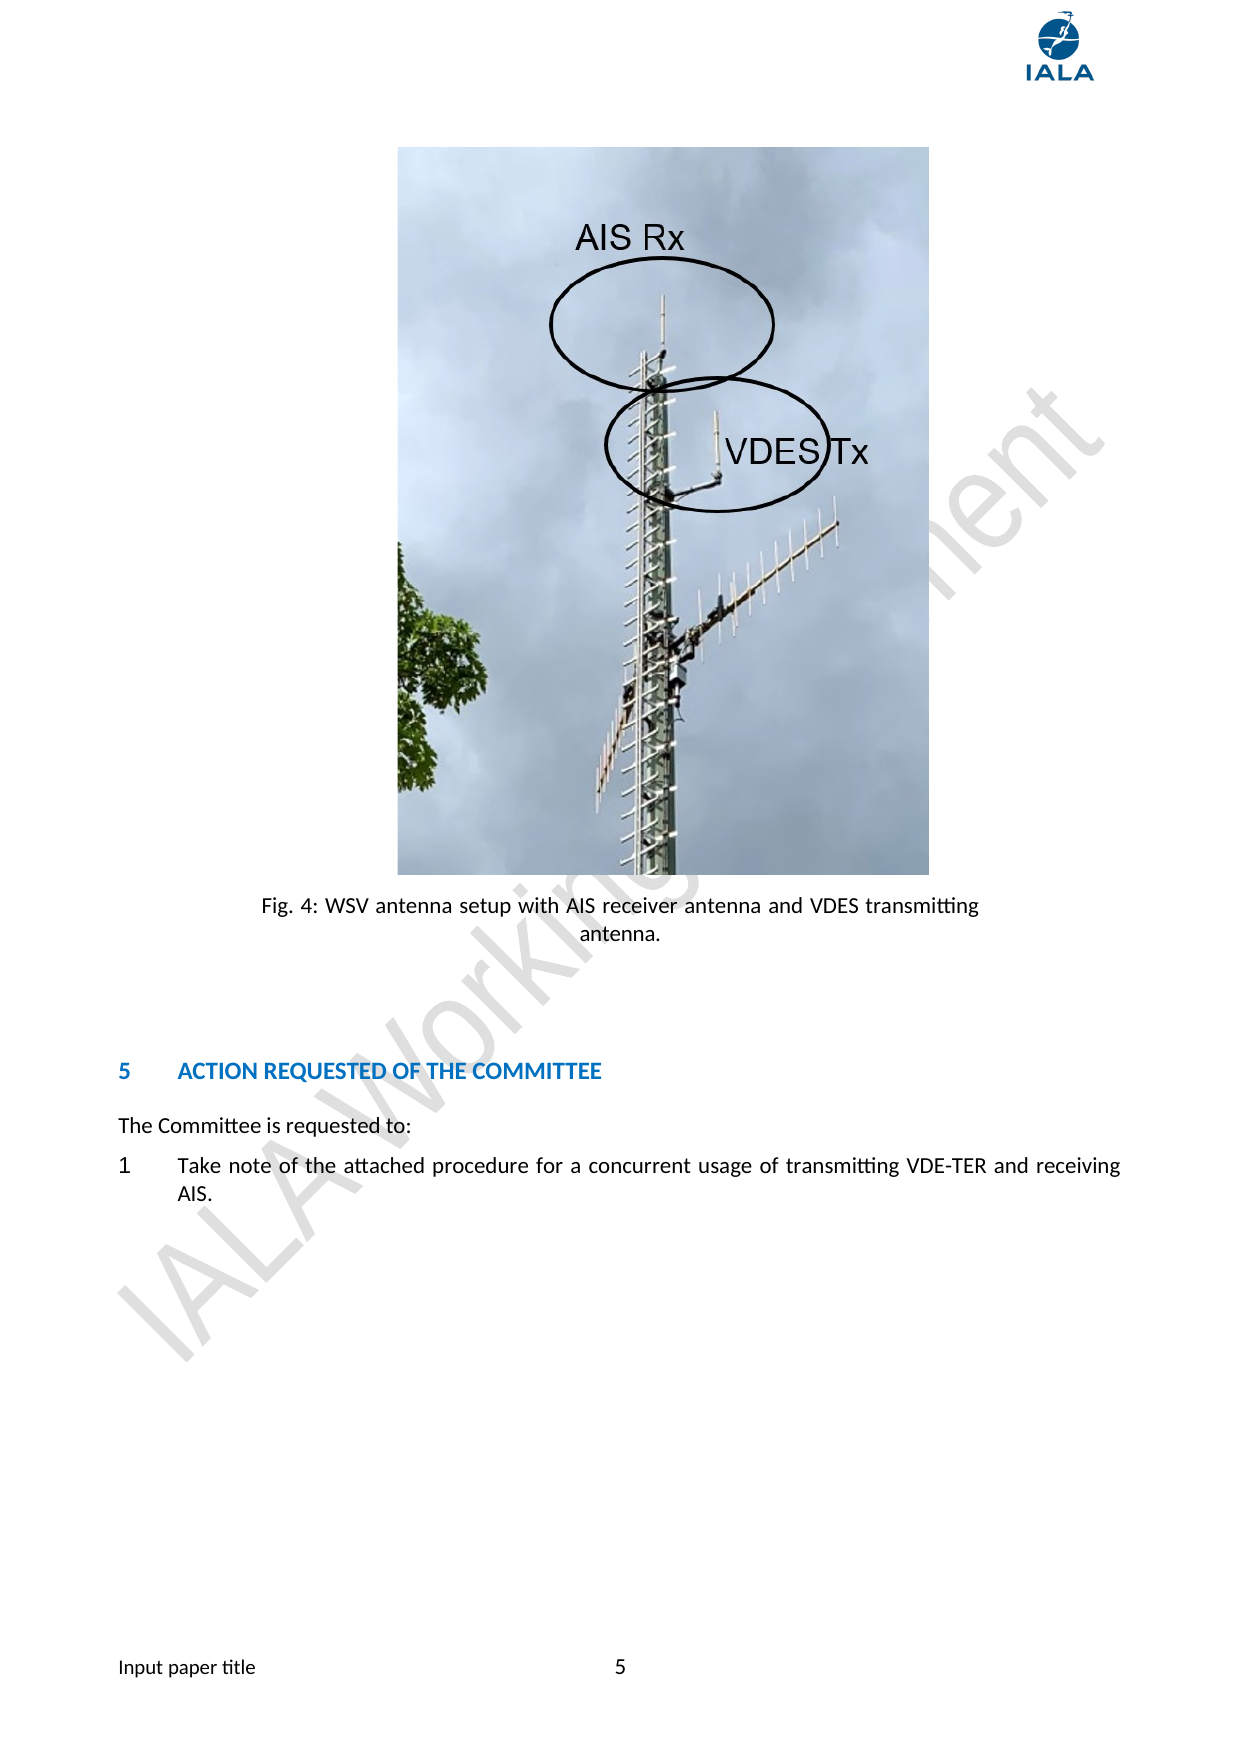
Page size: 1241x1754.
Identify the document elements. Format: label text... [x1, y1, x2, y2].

text The Committee is requested to: [118, 1111, 1122, 1139]
picture [397, 147, 929, 875]
list Take note of the attached procedure for a concurrent usage of transmitting VDE-TER and receiving AIS. [118, 1151, 1122, 1207]
text Fig. 4: WSV antenna setup with AIS receiver antenna and VDES transmitting antenna. [219, 891, 1021, 947]
picture [1011, 3, 1106, 96]
subtitle Action requested of the Committee [118, 1055, 1122, 1086]
